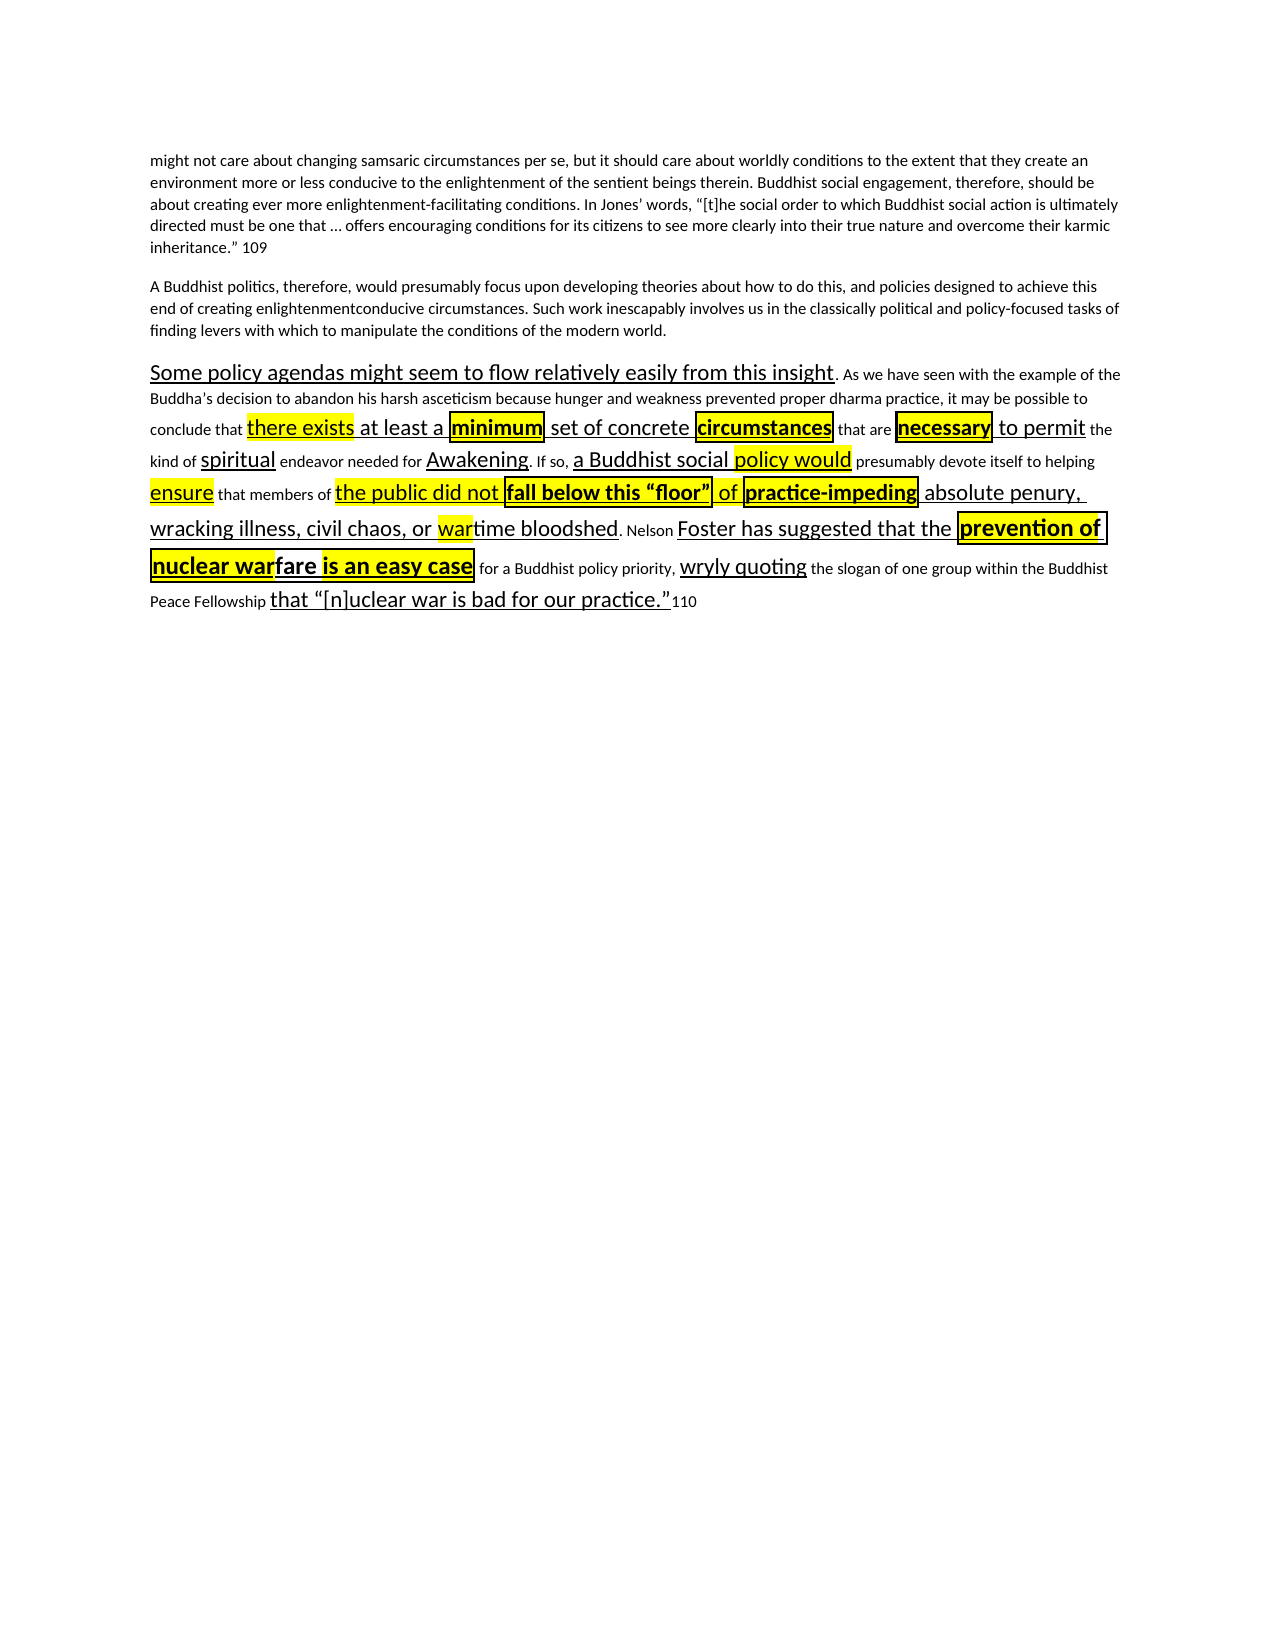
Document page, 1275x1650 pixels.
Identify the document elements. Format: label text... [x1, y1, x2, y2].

text A Buddhist politics, therefore, would presumably focus upon developing theories about how to do this, and policies designed to achieve this end of creating enlightenmentconducive circumstances. Such work inescapably involves us in the classically political and policy-focused tasks of finding levers with which to manipulate the conditions of the modern world. [150, 276, 1125, 340]
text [150, 150, 1125, 258]
text Some policy agendas might seem to flow relatively easily from this insight. As we have seen with the example of the Buddha’s decision to abandon his harsh asceticism because hunger and weakness prevented proper dharma practice, it may be possible to conclude that there exists at least a minimum set of concrete circumstances that are necessary to permit the kind of spiritual endeavor needed for Awakening. If so, a Buddhist social policy would presumably devote itself to helping ensure that members of the public did not fall below this “floor” of practice-impeding absolute penury, wracking illness, civil chaos, or wartime bloodshed. Nelson Foster has suggested that the prevention of nuclear warfare is an easy case for a Buddhist policy priority, wryly quoting the slogan of one group within the Buddhist Peace Fellowship that “[n]uclear war is bad for our practice.”110 [150, 358, 1125, 613]
